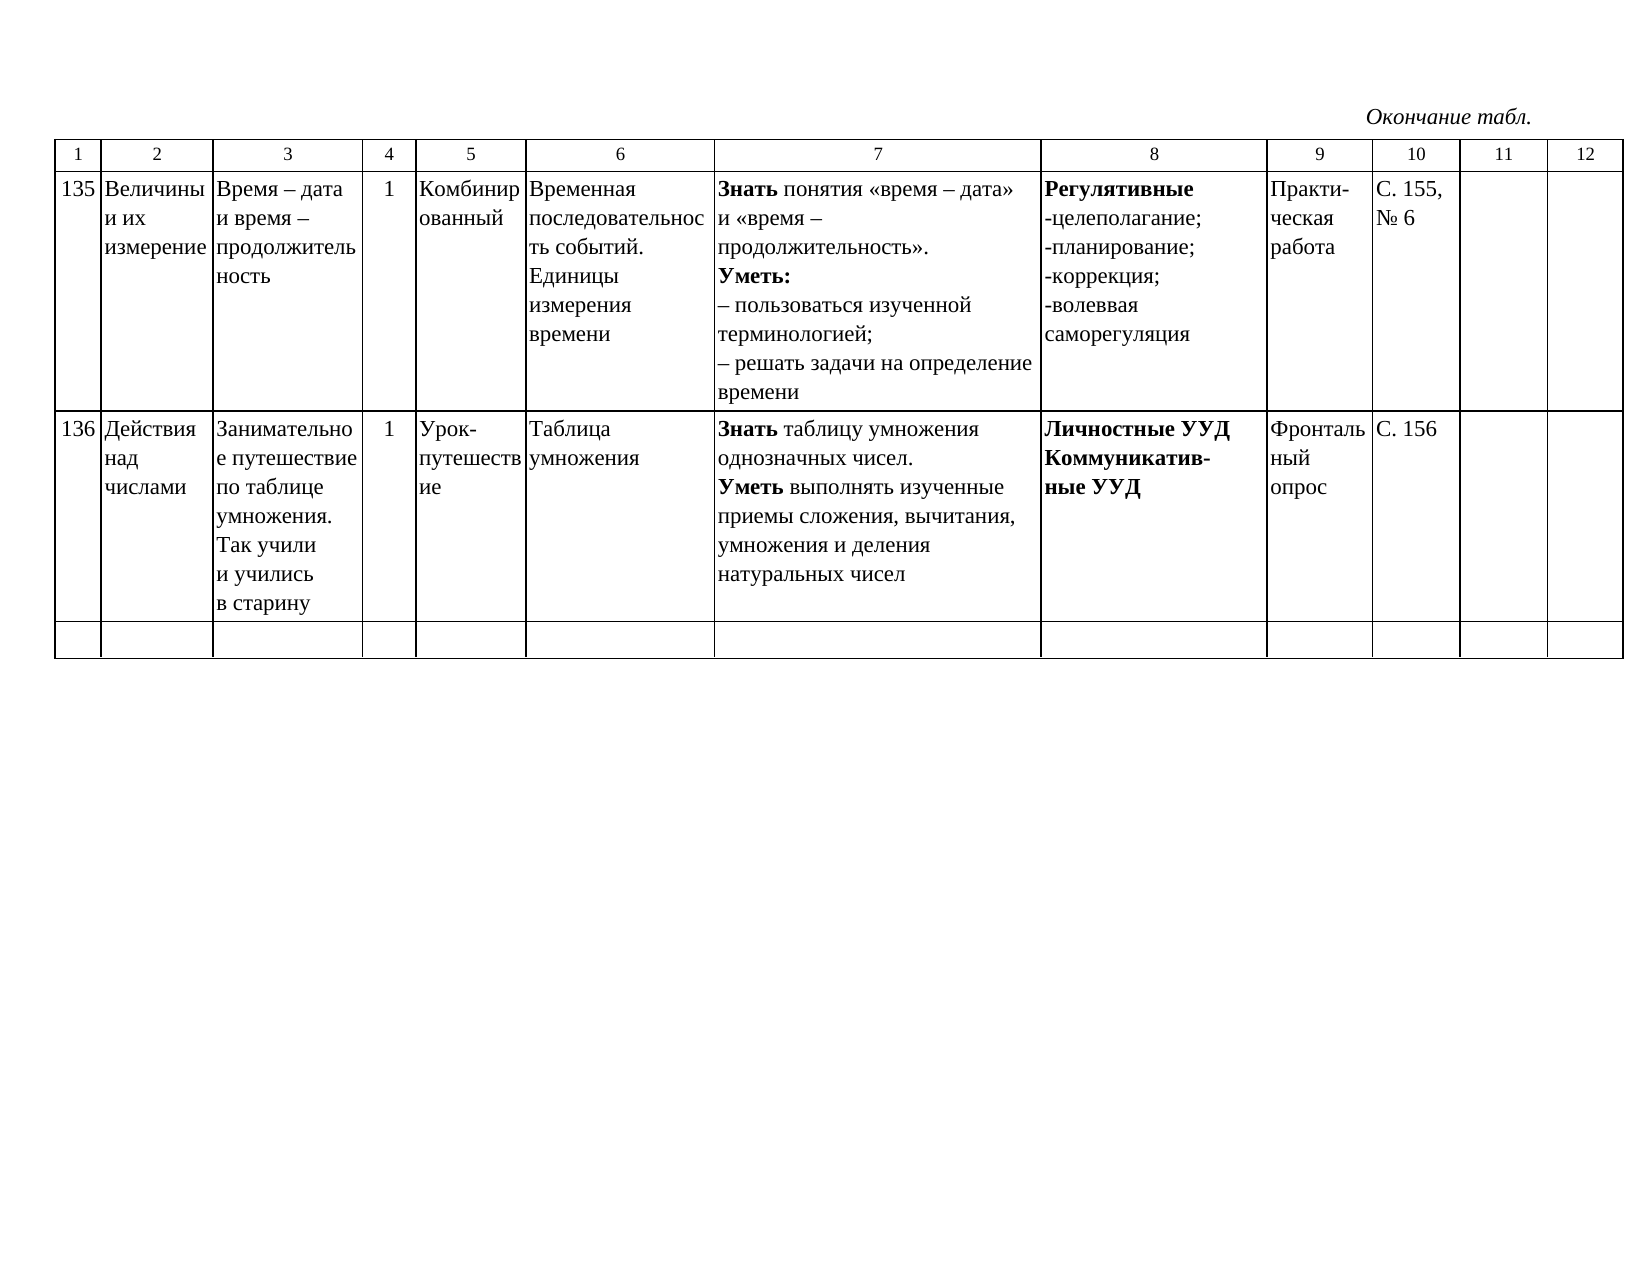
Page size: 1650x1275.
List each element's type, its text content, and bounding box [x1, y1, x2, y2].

table_cell [1268, 622, 1372, 657]
table_cell [214, 622, 362, 657]
table_cell Комбинированный [417, 172, 525, 410]
table_header 5 [417, 140, 525, 171]
table_cell С. 155, № 6 [1373, 172, 1459, 410]
table_cell [417, 622, 525, 657]
table_cell [1042, 622, 1266, 657]
table_cell Величины и их измерение [102, 172, 212, 410]
table_cell Знать понятия «время – дата» и «время – продолжительность». Уметь: – пользоваться изученной терминологией; – решать задачи на определение времени [715, 172, 1040, 410]
table_cell [102, 622, 212, 657]
table_cell 1 [363, 172, 415, 410]
table_cell Личностные УУД Коммуникатив- ные УУД [1042, 412, 1266, 621]
table_cell Знать таблицу умножения однозначных чисел. Уметь выполнять изученные приемы сложения, вычитания, умножения и деления натуральных чисел [715, 412, 1040, 621]
table_header 1 [56, 140, 100, 171]
table_cell Занимательное путешествие по таблице умножения. Так учили и учились в старину [214, 412, 362, 621]
table_cell Урок-путешествие [417, 412, 525, 621]
table_cell 1 [363, 412, 415, 621]
table_cell [1373, 622, 1459, 657]
table_cell [1461, 412, 1547, 621]
table_cell С. 156 [1373, 412, 1459, 621]
table_header 3 [214, 140, 362, 171]
table_cell Регулятивные -целеполагание; -планирование; -коррекция; -волеввая саморегуляция [1042, 172, 1266, 410]
table_cell [1548, 622, 1622, 657]
table_header 6 [527, 140, 714, 171]
table_cell [1461, 622, 1547, 657]
table_cell [715, 622, 1040, 657]
table_cell 136 [56, 412, 100, 621]
table_header 12 [1548, 140, 1622, 171]
table_header 10 [1373, 140, 1459, 171]
text Окончание табл. [29, 103, 1532, 130]
table_header 9 [1268, 140, 1372, 171]
table_cell Время – дата и время – продолжительность [214, 172, 362, 410]
table_cell [527, 622, 714, 657]
table_header 7 [715, 140, 1040, 171]
table_cell Временная последовательность событий. Единицы измерения времени [527, 172, 714, 410]
table_cell [1461, 172, 1547, 410]
table_header 2 [102, 140, 212, 171]
table_cell Действия над числами [102, 412, 212, 621]
table_cell [1548, 172, 1622, 410]
table_header 11 [1461, 140, 1547, 171]
table_cell Таблица умножения [527, 412, 714, 621]
table_cell Фронтальный опрос [1268, 412, 1372, 621]
table_cell 135 [56, 172, 100, 410]
table_cell [56, 622, 100, 657]
table_header 4 [363, 140, 415, 171]
table_header 8 [1042, 140, 1266, 171]
table_cell [1548, 412, 1622, 621]
table_cell [363, 622, 415, 657]
table_cell Практи-ческая работа [1268, 172, 1372, 410]
